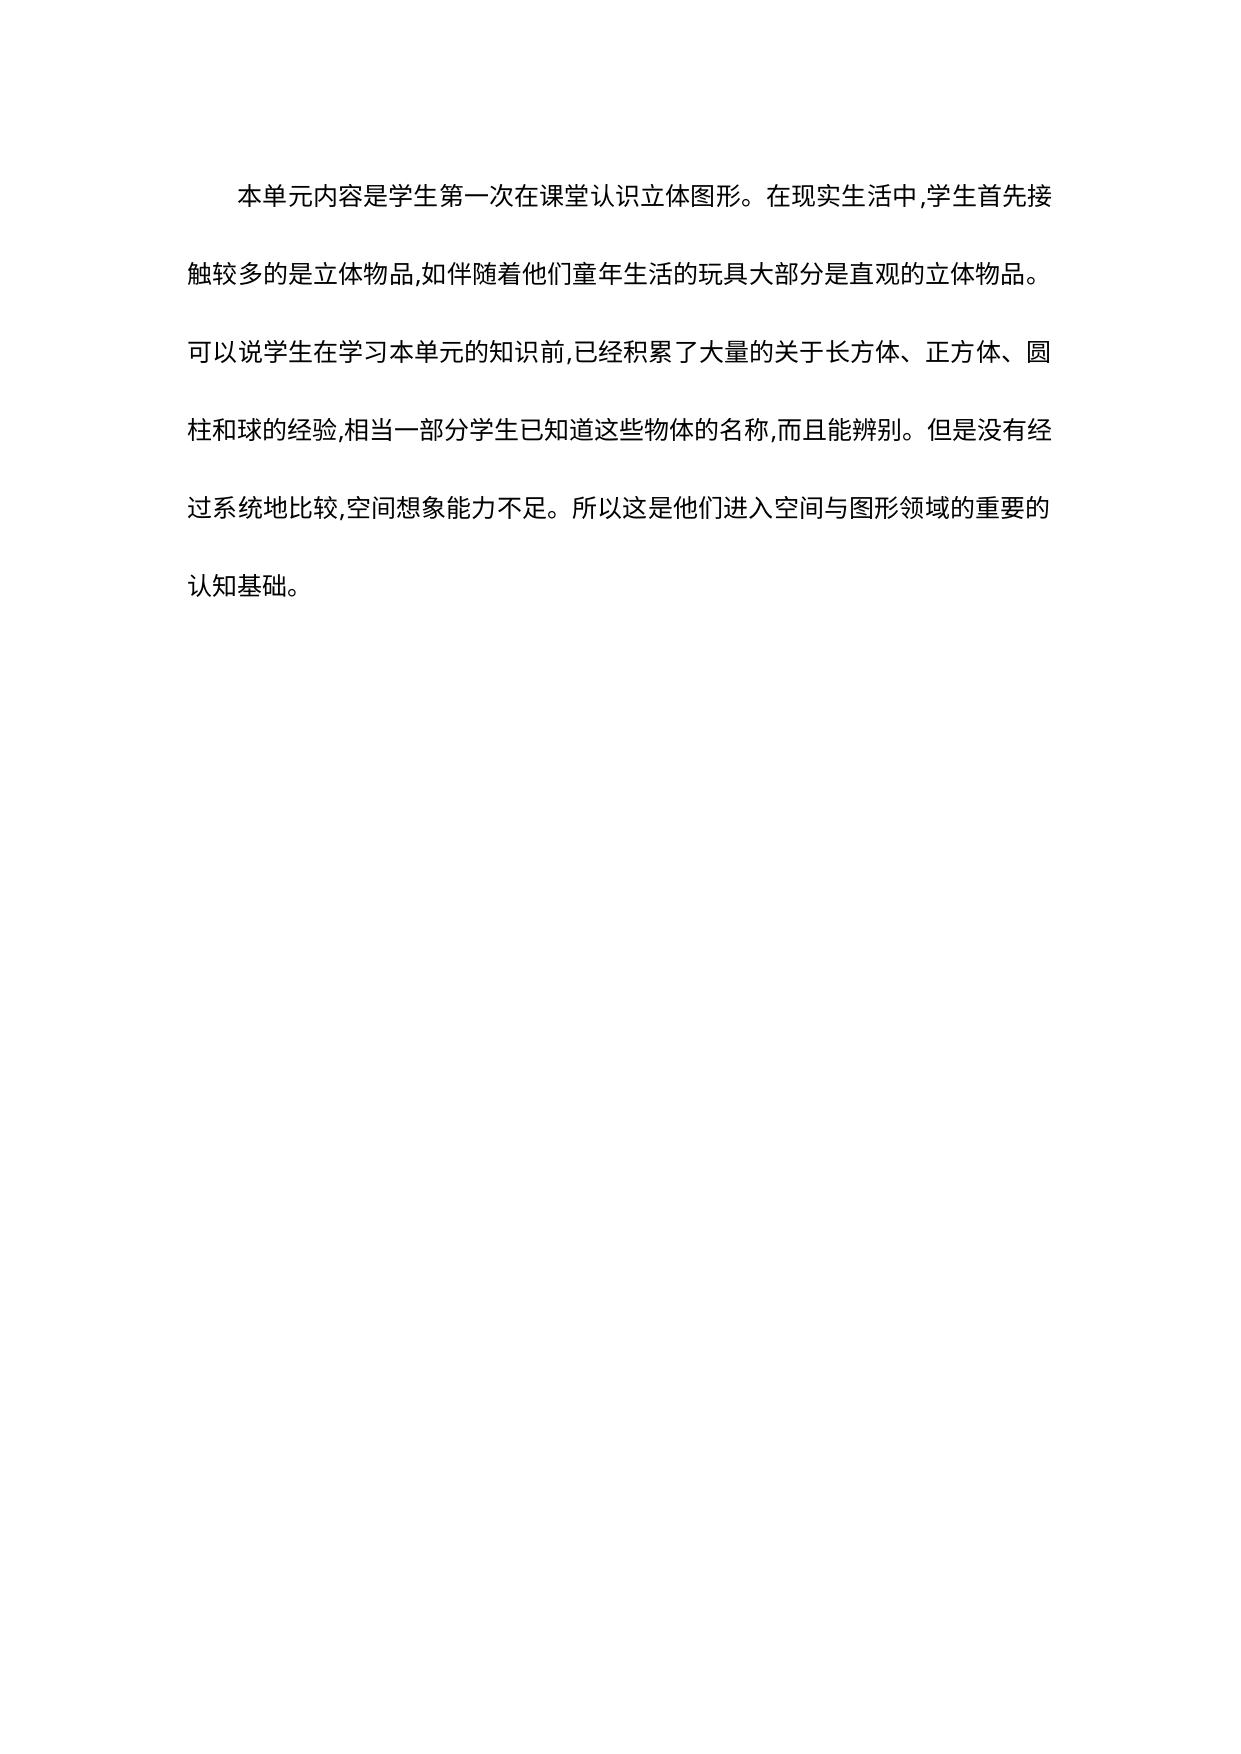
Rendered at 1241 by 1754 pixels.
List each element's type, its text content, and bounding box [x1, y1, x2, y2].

text 本单元内容是学生第一次在课堂认识立体图形。在现实生活中,学生首先接触较多的是立体物品,如伴随着他们童年生活的玩具大部分是直观的立体物品。可以说学生在学习本单元的知识前,已经积累了大量的关于长方体、正方体、圆柱和球的经验,相当一部分学生已知道这些物体的名称,而且能辨别。但是没有经过系统地比较,空间想象能力不足。所以这是他们进入空间与图形领域的重要的认知基础。 [187, 162, 1053, 617]
